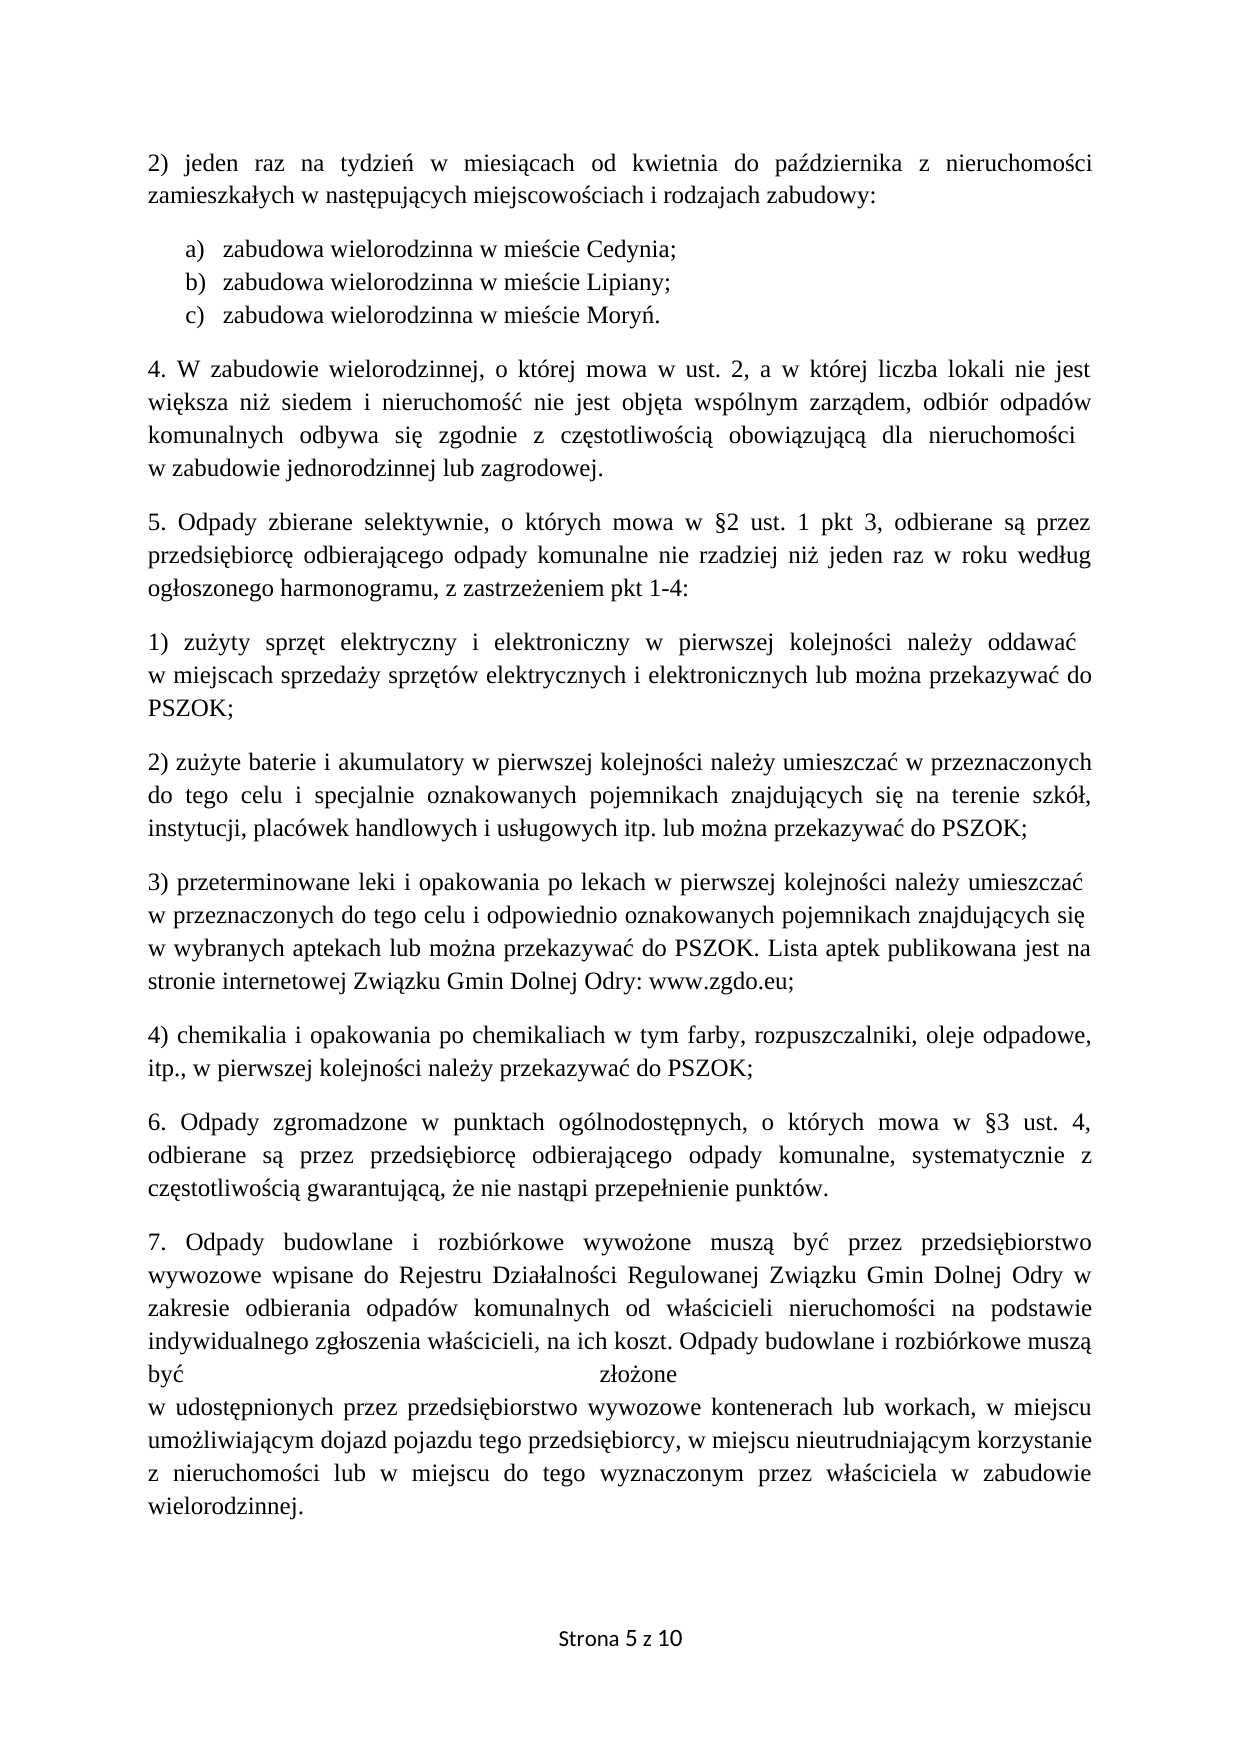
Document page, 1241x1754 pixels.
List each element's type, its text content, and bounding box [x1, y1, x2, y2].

text 4) chemikalia i opakowania po chemikaliach w tym farby, rozpuszczalniki, oleje odpadowe, itp., w pierwszej kolejności należy przekazywać do PSZOK; [148, 1020, 1093, 1082]
text 5. Odpady zbierane selektywnie, o których mowa w §2 ust. 1 pkt 3, odbierane są przez przedsiębiorcę odbierającego odpady komunalne nie rzadziej niż jeden raz w roku według ogłoszonego harmonogramu, z zastrzeżeniem pkt 1-4: [148, 507, 1093, 602]
text 1) zużyty sprzęt elektryczny i elektroniczny w pierwszej kolejności należy oddawać w miejscach sprzedaży sprzętów elektrycznych i elektronicznych lub można przekazywać do PSZOK; [148, 627, 1093, 722]
text 2) zużyte baterie i akumulatory w pierwszej kolejności należy umieszczać w przeznaczonych do tego celu i specjalnie oznakowanych pojemnikach znajdujących się na terenie szkół, instytucji, placówek handlowych i usługowych itp. lub można przekazywać do PSZOK; [148, 747, 1093, 842]
list zabudowa wielorodzinna w mieście Cedynia; [185, 234, 1093, 263]
text 6. Odpady zgromadzone w punktach ogólnodostępnych, o których mowa w §3 ust. 4, odbierane są przez przedsiębiorcę odbierającego odpady komunalne, systematycznie z częstotliwością gwarantującą, że nie nastąpi przepełnienie punktów. [148, 1107, 1093, 1202]
text 7. Odpady budowlane i rozbiórkowe wywożone muszą być przez przedsiębiorstwo wywozowe wpisane do Rejestru Działalności Regulowanej Związku Gmin Dolnej Odry w zakresie odbierania odpadów komunalnych od właścicieli nieruchomości na podstawie indywidualnego zgłoszenia właścicieli, na ich koszt. Odpady budowlane i rozbiórkowe muszą być złożone w udostępnionych przez przedsiębiorstwo wywozowe kontenerach lub workach, w miejscu umożliwiającym dojazd pojazdu tego przedsiębiorcy, w miejscu nieutrudniającym korzystanie z nieruchomości lub w miejscu do tego wyznaczonym przez właściciela w zabudowie wielorodzinnej. [148, 1227, 1093, 1519]
text 4. W zabudowie wielorodzinnej, o której mowa w ust. 2, a w której liczba lokali nie jest większa niż siedem i nieruchomość nie jest objęta wspólnym zarządem, odbiór odpadów komunalnych odbywa się zgodnie z częstotliwością obowiązującą dla nieruchomości w zabudowie jednorodzinnej lub zagrodowej. [148, 354, 1093, 482]
list zabudowa wielorodzinna w mieście Lipiany; [185, 267, 1093, 296]
text 2) jeden raz na tydzień w miesiącach od kwietnia do października z nieruchomości zamieszkałych w następujących miejscowościach i rodzajach zabudowy: [148, 148, 1093, 209]
list zabudowa wielorodzinna w mieście Moryń. [185, 301, 1093, 329]
text 3) przeterminowane leki i opakowania po lekach w pierwszej kolejności należy umieszczać w przeznaczonych do tego celu i odpowiednio oznakowanych pojemnikach znajdujących się w wybranych aptekach lub można przekazywać do PSZOK. Lista aptek publikowana jest na stronie internetowej Związku Gmin Dolnej Odry: www.zgdo.eu; [148, 867, 1093, 995]
